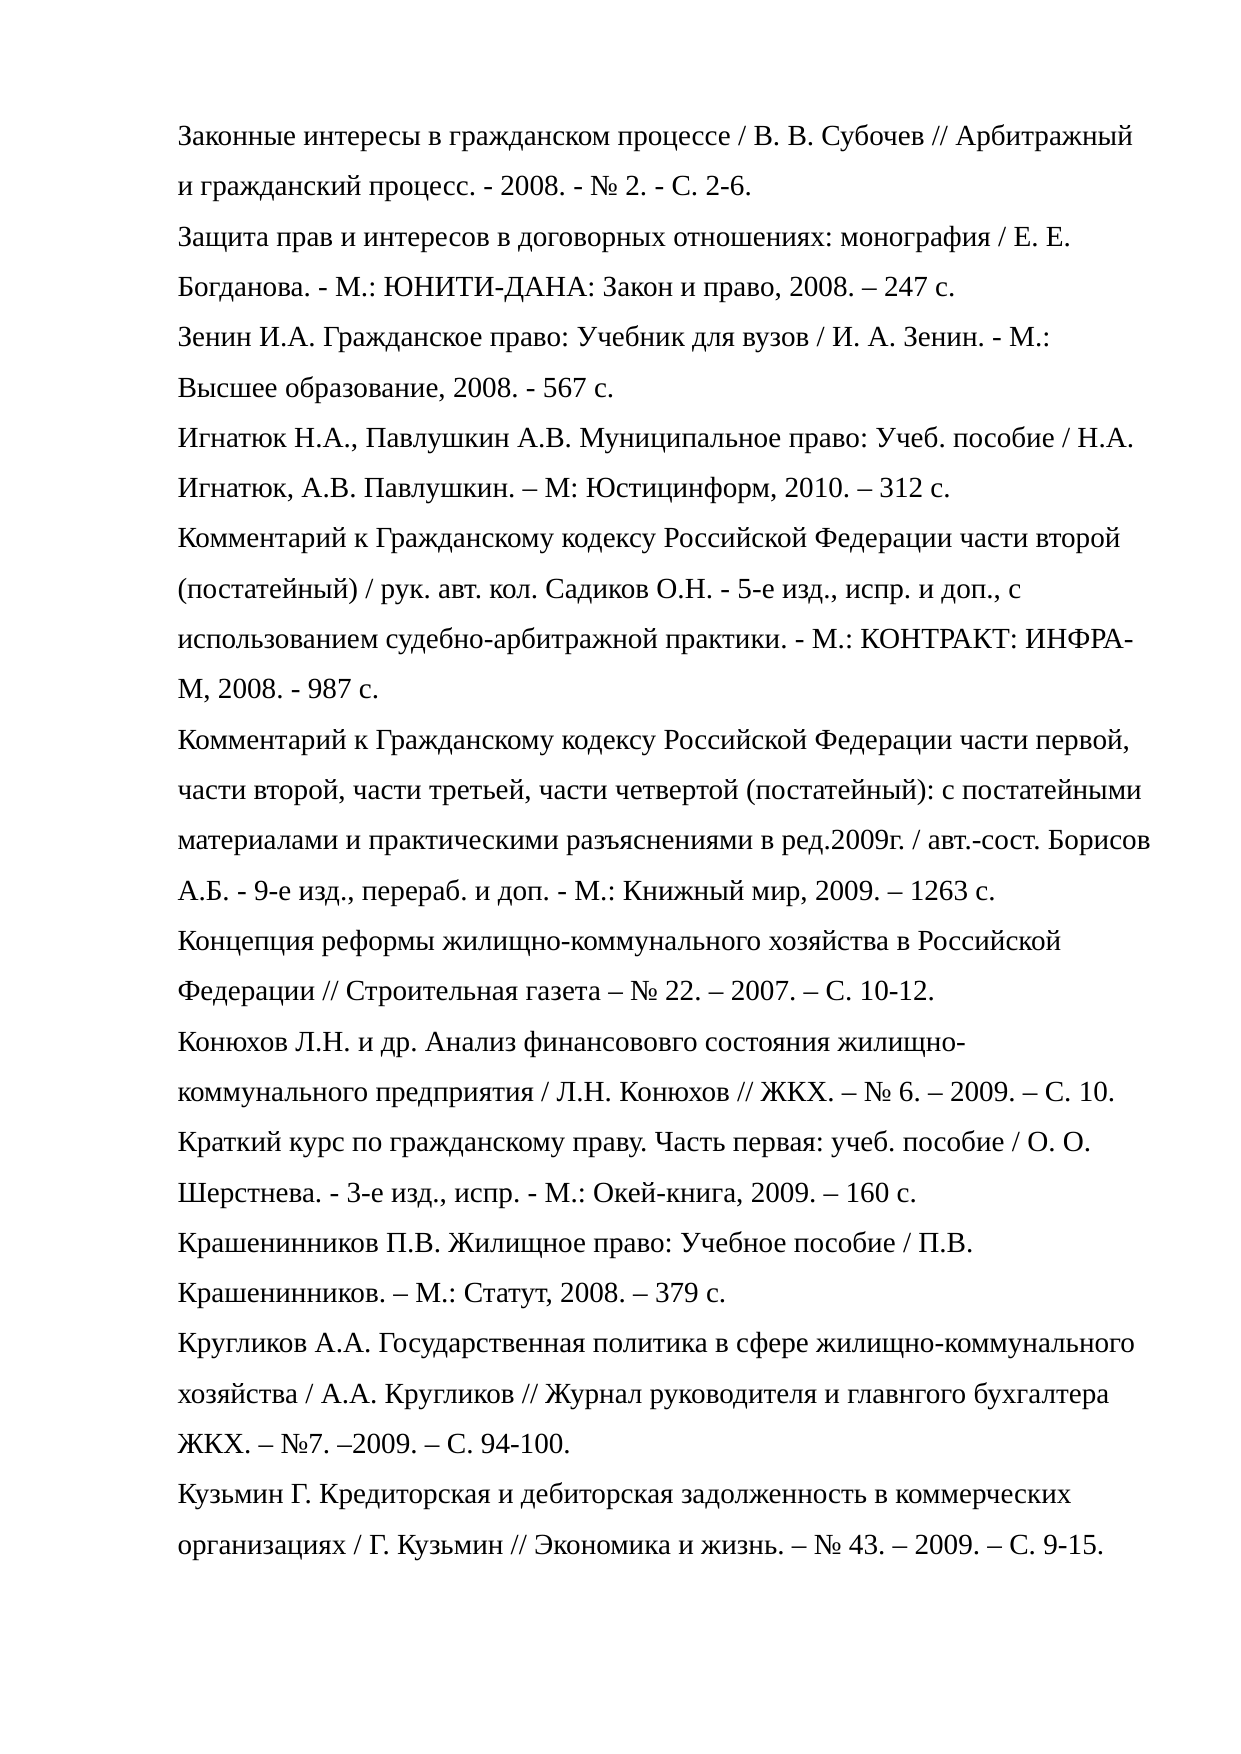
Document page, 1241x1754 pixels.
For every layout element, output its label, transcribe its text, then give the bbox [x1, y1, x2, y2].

text Краткий курс по гражданскому праву. Часть первая: учеб. пособие / О. О. Шерстнева. - 3-е изд., испр. - М.: Окей-книга, 2009. – 160 с. [177, 1124, 1152, 1208]
text Концепция реформы жилищно-коммунального хозяйства в Российской Федерации // Строительная газета – № 22. – 2007. – С. 10-12. [177, 923, 1152, 1007]
text Законные интересы в гражданском процессе / В. В. Субочев // Арбитражный и гражданский процесс. - 2008. - № 2. - С. 2-6. [177, 118, 1152, 202]
text Зенин И.А. Гражданское право: Учебник для вузов / И. А. Зенин. - М.: Высшее образование, 2008. - 567 с. [177, 319, 1152, 403]
text Кругликов А.А. Государственная политика в сфере жилищно-коммунального хозяйства / А.А. Кругликов // Журнал руководителя и главнгого бухгалтера ЖКХ. – №7. –2009. – С. 94-100. [177, 1326, 1152, 1460]
text Кузьмин Г. Кредиторская и дебиторская задолженность в коммерческих организациях / Г. Кузьмин // Экономика и жизнь. – № 43. – 2009. – С. 9-15. [177, 1477, 1152, 1560]
text Защита прав и интересов в договорных отношениях: монография / Е. Е. Богданова. - М.: ЮНИТИ-ДАНА: Закон и право, 2008. – 247 с. [177, 219, 1152, 303]
text Игнатюк Н.А., Павлушкин А.В. Муниципальное право: Учеб. пособие / Н.А. Игнатюк, А.В. Павлушкин. – М: Юстицинформ, 2010. – 312 с. [177, 420, 1152, 504]
text Комментарий к Гражданскому кодексу Российской Федерации части первой, части второй, части третьей, части четвертой (постатейный): с постатейными материалами и практическими разъяснениями в ред.2009г. / авт.-сост. Борисов А.Б. - 9-е изд., перераб. и доп. - М.: Книжный мир, 2009. – 1263 с. [177, 722, 1152, 906]
text Конюхов Л.Н. и др. Анализ финансововго состояния жилищно-коммунального предприятия / Л.Н. Конюхов // ЖКХ. – № 6. – 2009. – С. 10. [177, 1024, 1152, 1108]
text Комментарий к Гражданскому кодексу Российской Федерации части второй (постатейный) / рук. авт. кол. Садиков О.Н. - 5-е изд., испр. и доп., с использованием судебно-арбитражной практики. - М.: КОНТРАКТ: ИНФРА-М, 2008. - 987 с. [177, 521, 1152, 705]
text Крашенинников П.В. Жилищное право: Учебное пособие / П.В. Крашенинников. – М.: Статут, 2008. – 379 с. [177, 1225, 1152, 1309]
